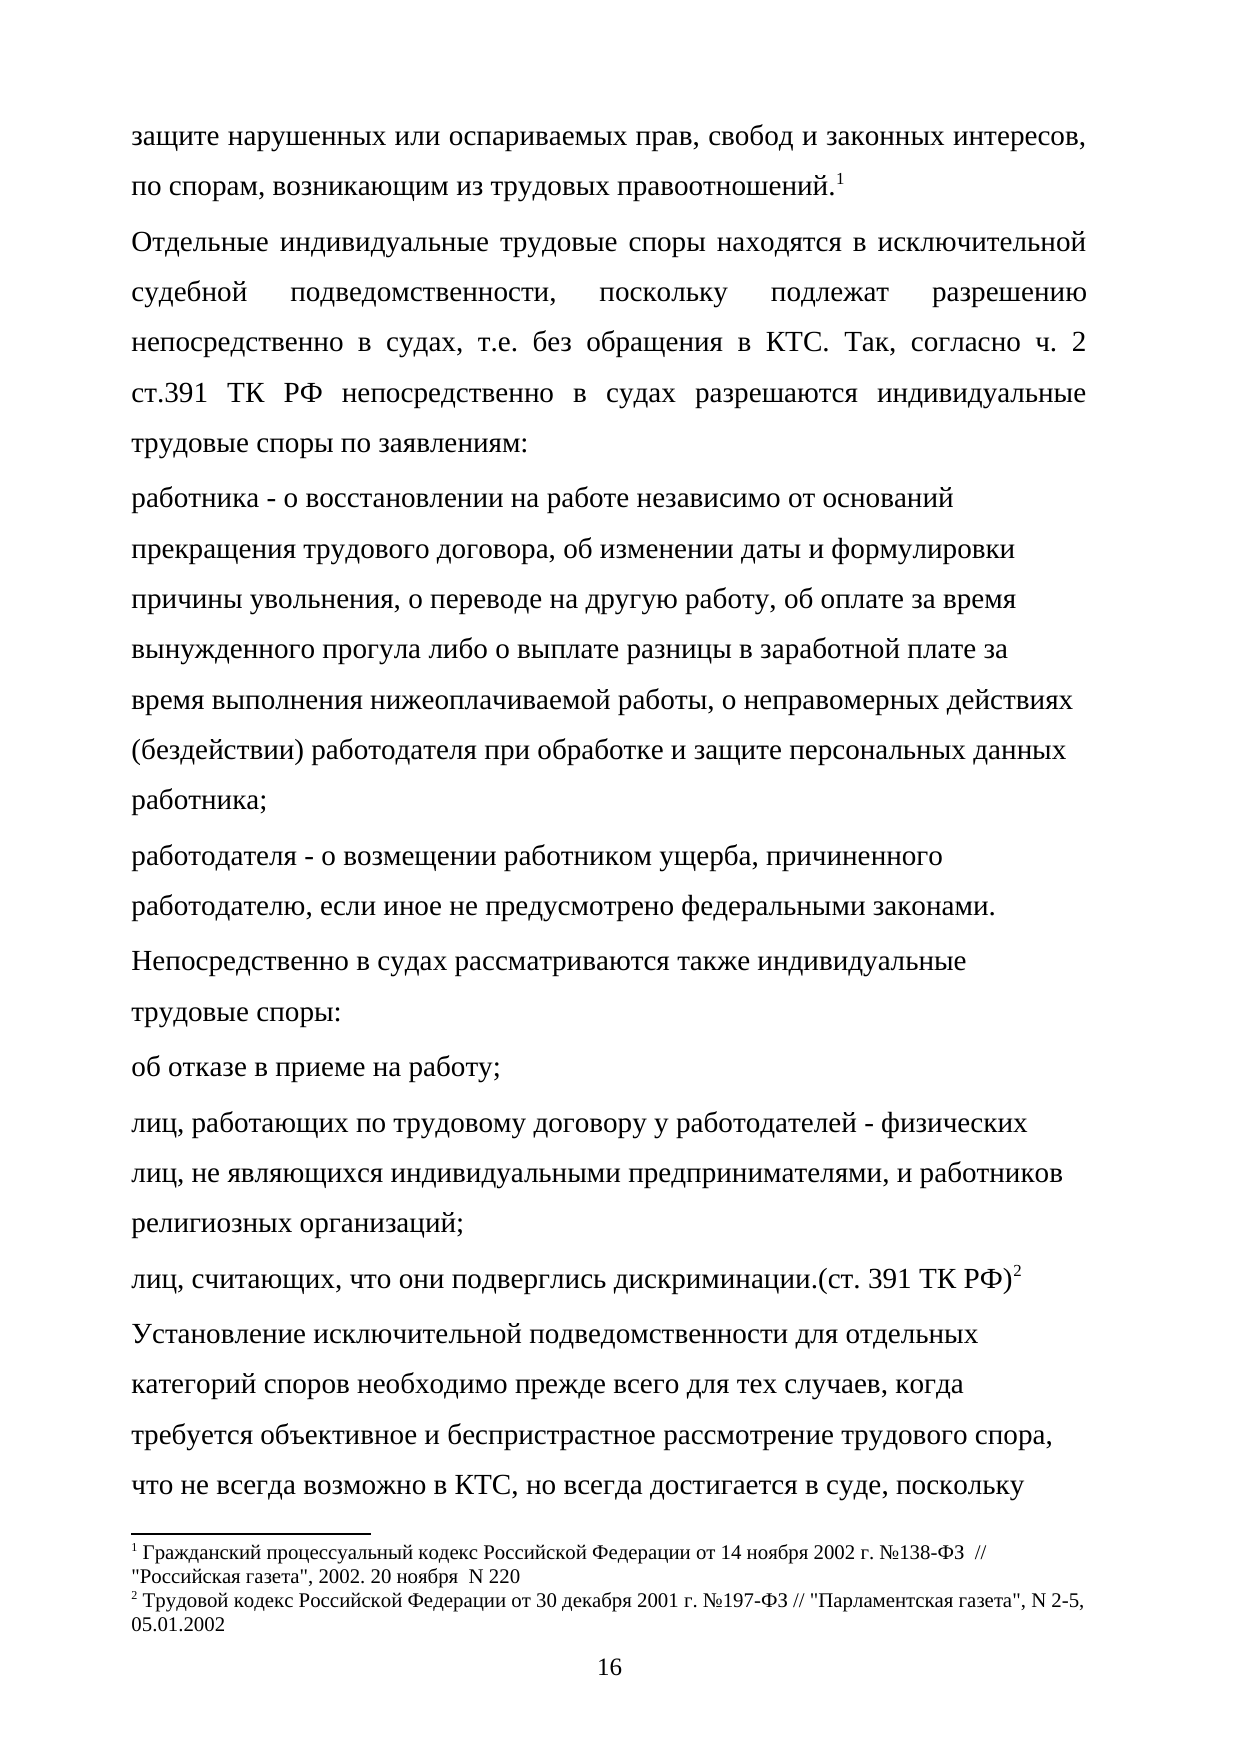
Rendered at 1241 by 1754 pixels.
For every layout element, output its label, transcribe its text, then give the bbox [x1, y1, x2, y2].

text Отдельные индивидуальные трудовые споры находятся в исключительной судебной подведомственности, поскольку подлежат разрешению непосредственно в судах, т.е. без обращения в КТС. Так, согласно ч. 2 ст.391 ТК РФ непосредственно в судах разрешаются индивидуальные трудовые споры по заявлениям: [131, 224, 1087, 459]
text работодателя - о возмещении работником ущерба, причиненного работодателю, если иное не предусмотрено федеральными законами. [131, 838, 1087, 922]
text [131, 1316, 1087, 1501]
text об отказе в приеме на работу; [131, 1049, 1087, 1083]
text лиц, считающих, что они подверглись дискриминации.(ст. 391 ТК РФ) [131, 1261, 1087, 1294]
text Непосредственно в судах рассматриваются также индивидуальные трудовые споры: [131, 943, 1087, 1027]
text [131, 118, 1087, 202]
text работника - о восстановлении на работе независимо от оснований прекращения трудового договора, об изменении даты и формулировки причины увольнения, о переводе на другую работу, об оплате за время вынужденного прогула либо о выплате разницы в заработной плате за время выполнения нижеоплачиваемой работы, о неправомерных действиях (бездействии) работодателя при обработке и защите персональных данных работника; [131, 481, 1087, 816]
text лиц, работающих по трудовому договору у работодателей - физических лиц, не являющихся индивидуальными предпринимателями, и работников религиозных организаций; [131, 1105, 1087, 1239]
